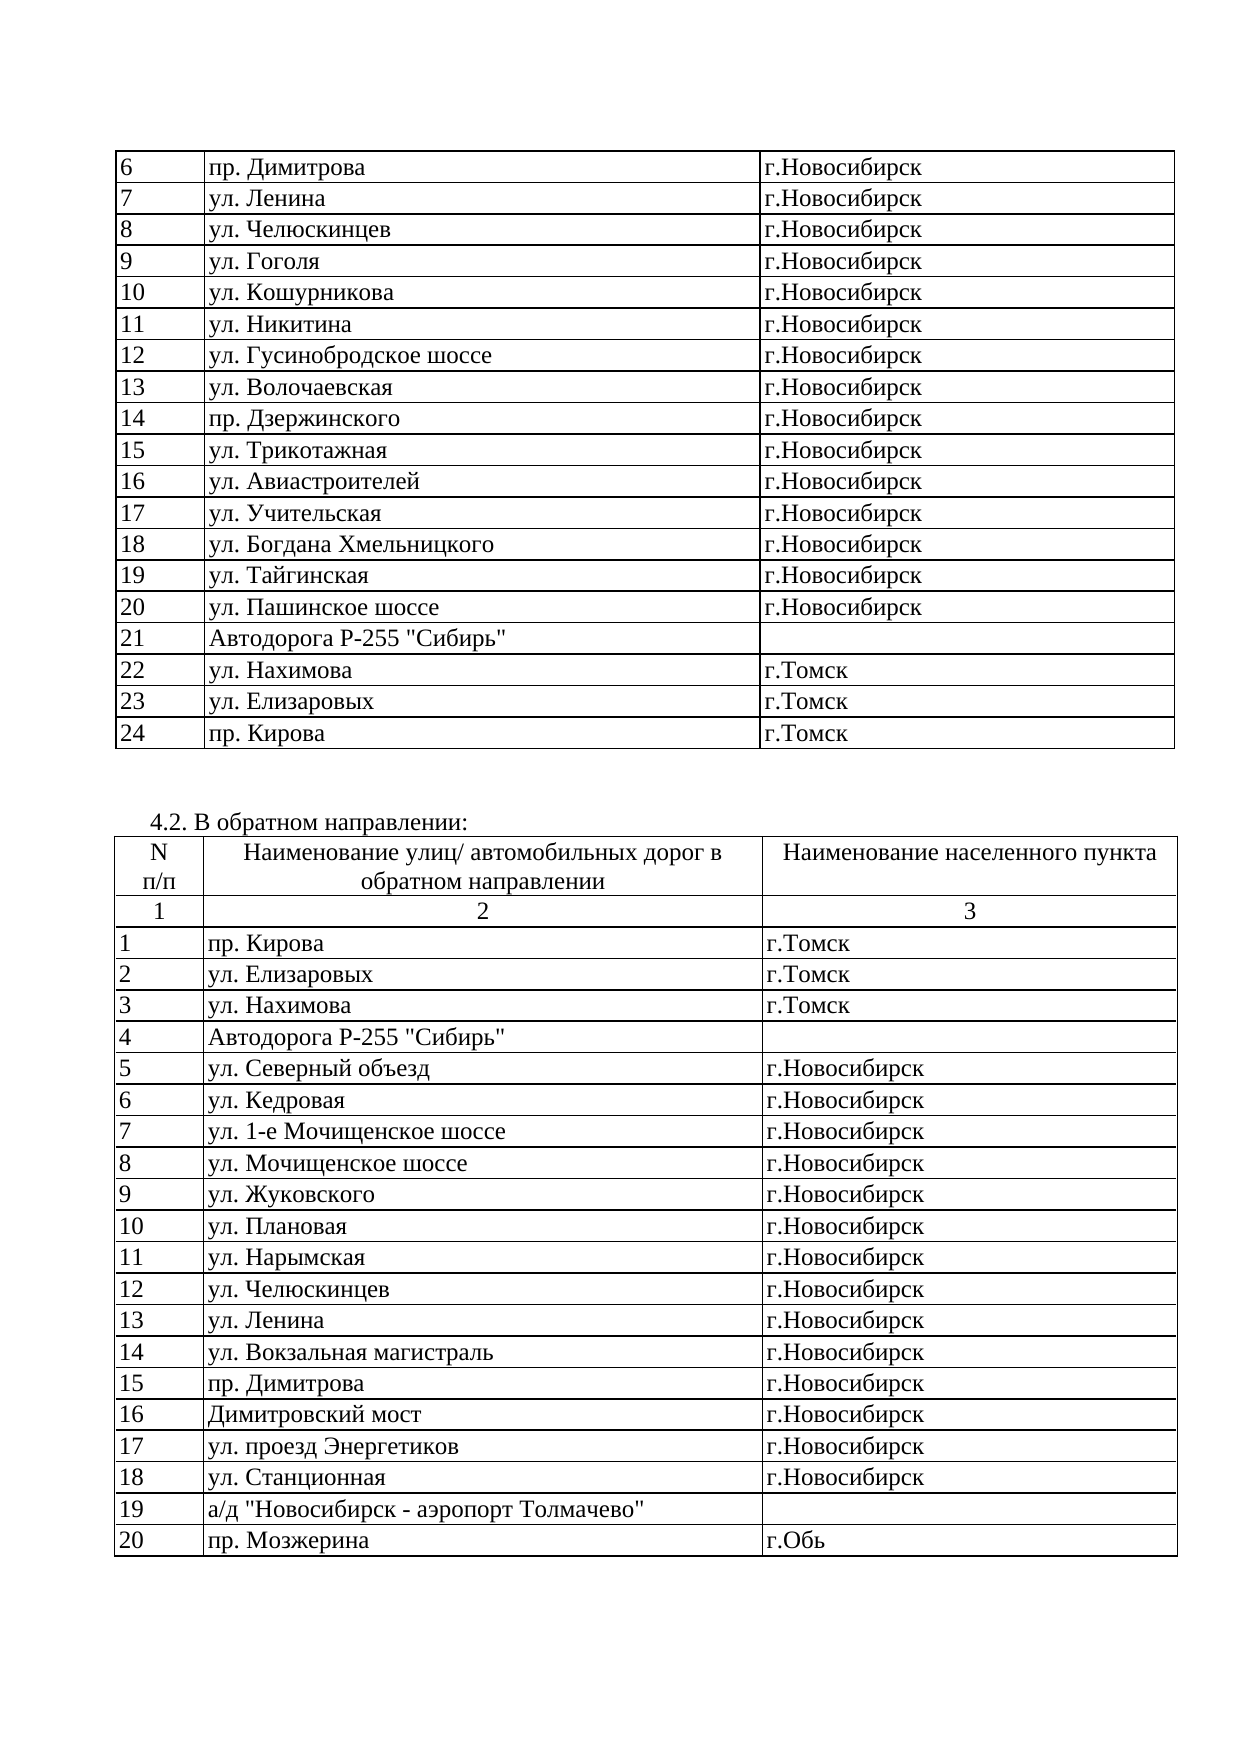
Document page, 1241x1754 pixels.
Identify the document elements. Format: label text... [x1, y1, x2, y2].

table_cell 6 [115, 1084, 203, 1115]
table_cell ул. Нахимова [205, 655, 759, 685]
table_cell 1 [115, 927, 203, 957]
table_cell г.Новосибирск [761, 246, 1174, 276]
table_cell 4 [115, 1021, 203, 1052]
table_cell г.Новосибирск [761, 435, 1174, 464]
table_cell ул. Волочаевская [205, 372, 759, 402]
table_cell 22 [117, 655, 204, 685]
table_cell г.Новосибирск [761, 372, 1174, 402]
table_cell г.Новосибирск [761, 183, 1174, 213]
table_cell г.Новосибирск [763, 1178, 1177, 1209]
table_cell г.Новосибирск [761, 277, 1174, 307]
table_cell ул. проезд Энергетиков [204, 1431, 762, 1461]
table_cell 14 [115, 1336, 203, 1366]
table_cell 12 [117, 340, 204, 370]
table_header Наименование населенного пункта [763, 837, 1177, 894]
table_cell пр. Дзержинского [205, 403, 759, 433]
table_cell ул. Вокзальная магистраль [204, 1337, 762, 1366]
table_cell 17 [115, 1430, 203, 1461]
table_cell 2 [115, 959, 203, 989]
table_cell 17 [117, 498, 204, 527]
table_cell 9 [115, 1179, 203, 1209]
table_cell 13 [117, 372, 204, 402]
table_cell 10 [115, 1210, 203, 1241]
table_cell 24 [117, 718, 204, 748]
table_cell 18 [117, 529, 204, 559]
table_cell 20 [115, 1525, 203, 1555]
table_cell 12 [115, 1273, 203, 1303]
table_cell пр. Кирова [205, 718, 759, 748]
table_cell пр. Мозжерина [204, 1525, 762, 1555]
table_cell г.Новосибирск [763, 1272, 1177, 1303]
table_cell г.Новосибирск [763, 1083, 1177, 1115]
table_cell г.Новосибирск [763, 1241, 1177, 1272]
table_cell ул. 1-е Мочищенское шоссе [204, 1116, 762, 1146]
table_cell г.Новосибирск [761, 403, 1174, 433]
table_cell 7 [115, 1116, 203, 1146]
table_cell ул. Пашинское шоссе [205, 592, 759, 622]
table_cell г.Томск [761, 718, 1174, 748]
table_cell г.Новосибирск [761, 561, 1174, 590]
table_cell г.Томск [761, 655, 1174, 685]
table_cell ул. Гоголя [205, 246, 759, 276]
table_cell 18 [115, 1462, 203, 1492]
table_cell г.Томск [763, 926, 1177, 957]
table_cell ул. Богдана Хмельницкого [205, 529, 759, 559]
table_cell 15 [117, 435, 204, 464]
table_cell Автодорога Р-255 "Сибирь" [204, 1022, 762, 1052]
table_cell 16 [117, 466, 204, 496]
table_cell [763, 1020, 1177, 1052]
table_cell ул. Плановая [204, 1211, 762, 1241]
table_cell ул. Кошурникова [205, 277, 759, 307]
table_cell г.Новосибирск [763, 1209, 1177, 1241]
table_cell [763, 1492, 1177, 1524]
table_cell ул. Челюскинцев [204, 1274, 762, 1303]
table_cell г.Новосибирск [761, 529, 1174, 559]
table_cell г.Новосибирск [763, 1052, 1177, 1083]
table_cell ул. Кедровая [204, 1085, 762, 1115]
table_cell г.Томск [763, 989, 1177, 1020]
table_cell а/д "Новосибирск - аэропорт Толмачево" [204, 1494, 762, 1524]
table_cell ул. Северный объезд [204, 1053, 762, 1083]
table_cell 3 [763, 895, 1177, 926]
table_cell 10 [117, 277, 204, 307]
table_cell 1 [115, 896, 203, 926]
table_cell 11 [115, 1242, 203, 1272]
table_cell ул. Нахимова [204, 991, 762, 1020]
table_cell 8 [117, 215, 204, 244]
table_cell 20 [117, 592, 204, 622]
table_cell 15 [115, 1368, 203, 1398]
table_cell г.Новосибирск [763, 1366, 1177, 1398]
table_cell г.Новосибирск [761, 215, 1174, 244]
table_cell ул. Жуковского [204, 1179, 762, 1209]
table_cell ул. Челюскинцев [205, 215, 759, 244]
table_cell ул. Авиастроителей [205, 466, 759, 496]
table_cell ул. Станционная [204, 1462, 762, 1492]
table_cell ул. Ленина [205, 183, 759, 213]
table_cell г.Новосибирск [761, 498, 1174, 527]
table_cell ул. Ленина [204, 1305, 762, 1335]
table_cell ул. Трикотажная [205, 435, 759, 464]
table_cell Автодорога Р-255 "Сибирь" [205, 623, 759, 653]
table_cell 8 [115, 1147, 203, 1178]
table_cell г.Новосибирск [763, 1335, 1177, 1366]
table_cell 21 [117, 623, 204, 653]
table_cell Димитровский мост [204, 1400, 762, 1429]
table_cell 5 [115, 1053, 203, 1083]
table_cell г.Новосибирск [763, 1461, 1177, 1492]
table_cell ул. Мочищенское шоссе [204, 1148, 762, 1178]
table_cell пр. Кирова [204, 928, 762, 957]
table_cell пр. Димитрова [204, 1368, 762, 1398]
table_cell г.Новосибирск [761, 466, 1174, 496]
table_cell г.Новосибирск [763, 1304, 1177, 1335]
table_cell пр. Димитрова [205, 152, 759, 181]
table_cell ул. Тайгинская [205, 561, 759, 590]
table_cell г.Новосибирск [761, 340, 1174, 370]
table_cell г.Томск [761, 686, 1174, 716]
table_cell ул. Нарымская [204, 1242, 762, 1272]
table_header Наименование улиц/ автомобильных дорог в обратном направлении [204, 837, 762, 894]
table_cell г.Томск [763, 958, 1177, 989]
table_cell [761, 623, 1174, 653]
table_cell г.Новосибирск [763, 1146, 1177, 1178]
table_cell 6 [117, 152, 204, 181]
table_header N п/п [115, 837, 203, 894]
table_cell 13 [115, 1305, 203, 1335]
table_cell г.Обь [763, 1524, 1177, 1555]
text 4.2. В обратном направлении: [150, 807, 1090, 836]
table_cell г.Новосибирск [763, 1115, 1177, 1146]
table_cell г.Новосибирск [763, 1429, 1177, 1461]
table_cell ул. Учительская [205, 498, 759, 527]
table_cell ул. Елизаровых [204, 959, 762, 989]
table_cell г.Новосибирск [763, 1398, 1177, 1429]
table_cell ул. Елизаровых [205, 686, 759, 716]
table_cell 11 [117, 309, 204, 339]
table_cell г.Новосибирск [761, 152, 1174, 181]
table_cell 9 [117, 246, 204, 276]
table_cell 2 [204, 896, 762, 926]
table_cell 19 [115, 1493, 203, 1524]
table_cell 19 [117, 561, 204, 590]
table_cell 16 [115, 1399, 203, 1429]
table_cell 14 [117, 403, 204, 433]
table_cell г.Новосибирск [761, 309, 1174, 339]
table_cell ул. Никитина [205, 309, 759, 339]
table_cell 3 [115, 990, 203, 1020]
table_cell 23 [117, 686, 204, 716]
table_cell ул. Гусинобродское шоссе [205, 340, 759, 370]
table_cell г.Новосибирск [761, 592, 1174, 622]
table_cell 7 [117, 183, 204, 213]
